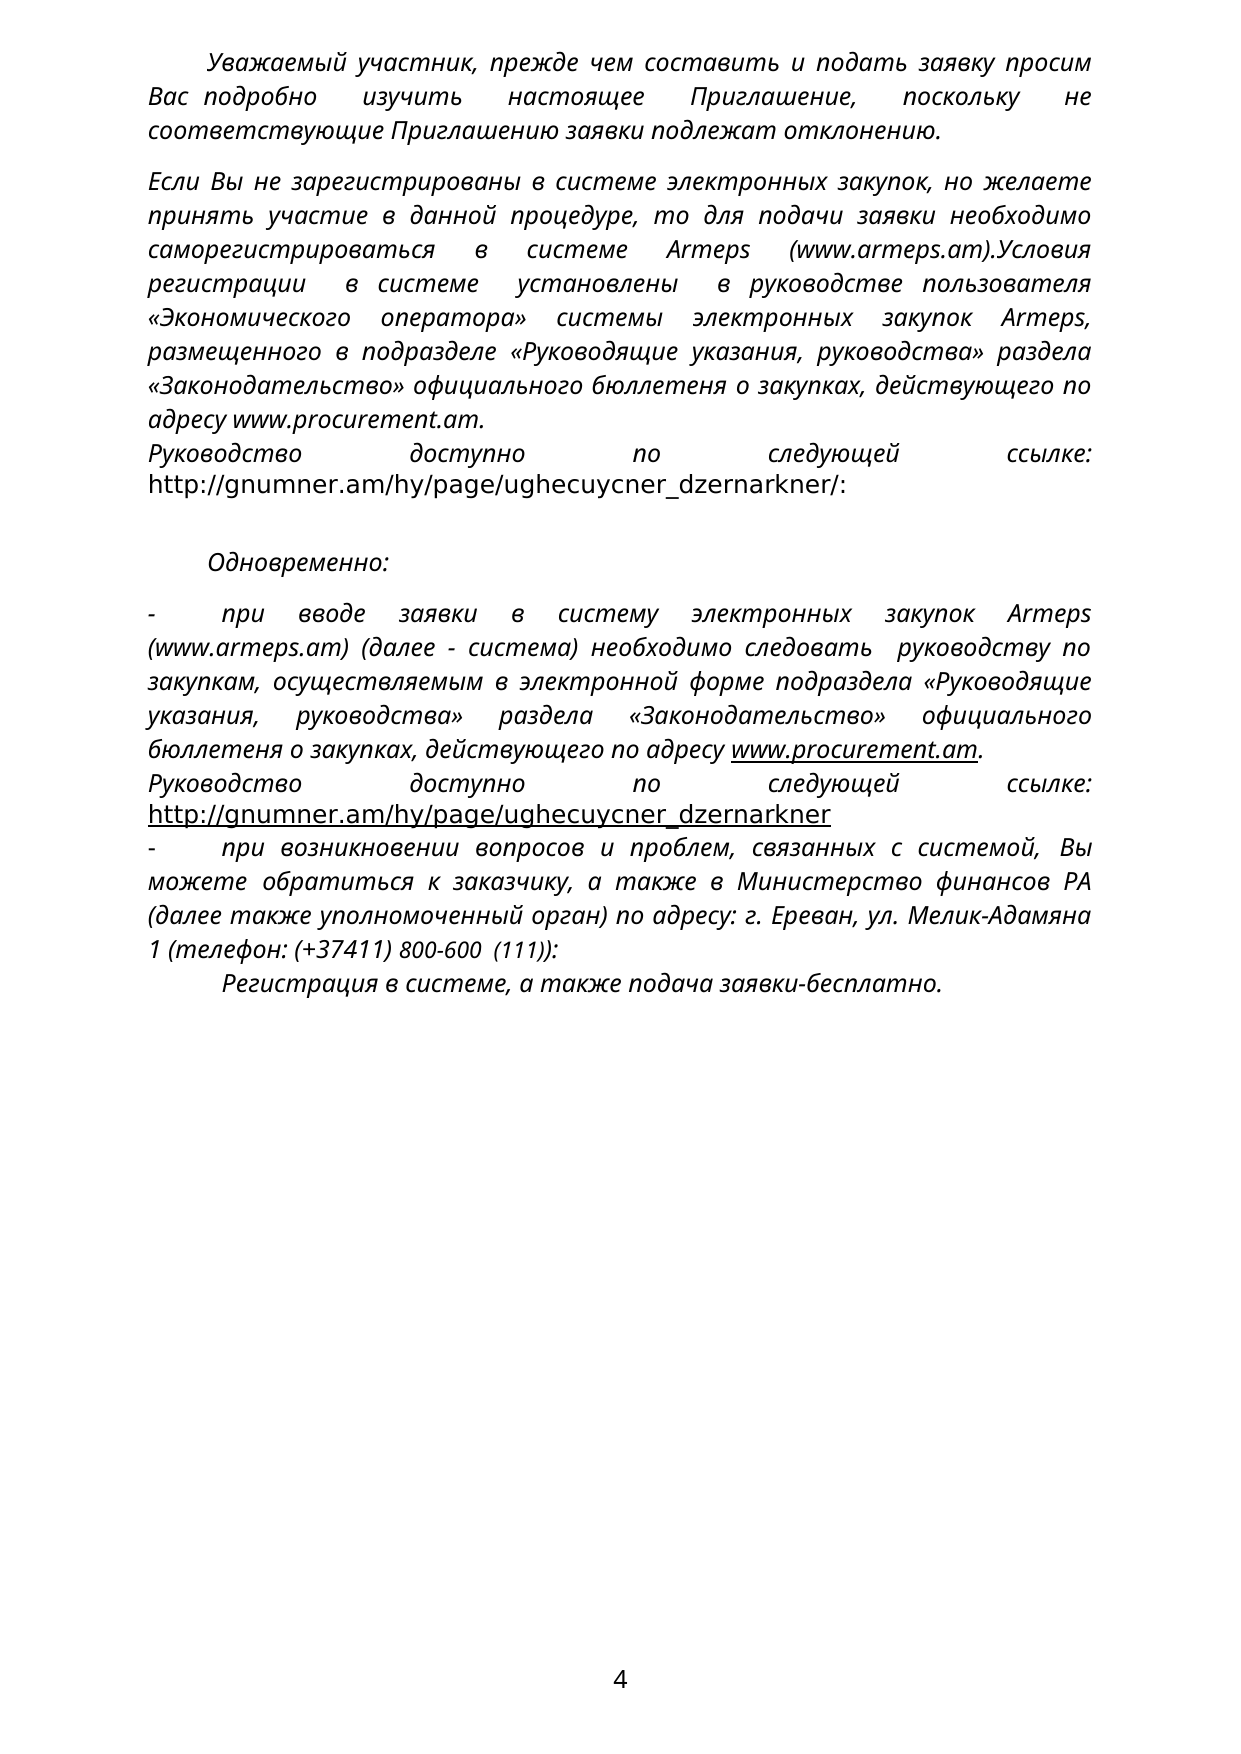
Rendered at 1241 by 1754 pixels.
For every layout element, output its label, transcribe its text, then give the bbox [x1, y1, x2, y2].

text Руководство доступно по следующей ссылке: http://gnumner.am/hy/page/ughecuycner_dzernarkner/: [148, 436, 1092, 499]
text - при вводе заявки в систему электронных закупок Armeps (www.armeps.am) (далее - система) необходимо следовать руководству по закупкам, осуществляемым в электронной форме подраздела «Руководящие указания, руководства» раздела «Законодательство» официального бюллетеня о закупках, действующего по адресу www.procurement.am. [148, 596, 1092, 766]
text Регистрация в системе, а также подача заявки-бесплатно. [148, 966, 1092, 999]
text Если Вы не зарегистрированы в системе электронных закупок, но желаете принять участие в данной процедуре, то для подачи заявки необходимо саморегистрироваться в системе Armeps (www.armeps.am).Условия регистрации в системе установлены в руководстве пользователя «Экономического оператора» системы электронных закупок Armeps, размещенного в подразделе «Руководящие указания, руководства» раздела «Законодательство» официального бюллетеня о закупках, действующего по адресу www.procurement.am. [148, 163, 1092, 436]
text Одновременно: [148, 545, 1092, 579]
text - при возникновении вопросов и проблем, связанных с системой, Вы можете обратиться к заказчику, а также в Министерство финансов РА (далее также уполномоченный орган) по адресу: г. Ереван, ул. Мелик-Адамяна 1 (телефон: (+37411) 800-600 (111)): [148, 829, 1092, 966]
text Уважаемый участник, прежде чем составить и подать заявку просим Вас подробно изучить настоящее Приглашение, поскольку не соответствующие Приглашению заявки подлежат отклонению. [148, 44, 1092, 147]
text Руководство доступно по следующей ссылке: http://gnumner.am/hy/page/ughecuycner_dzernarkner [148, 766, 1092, 829]
